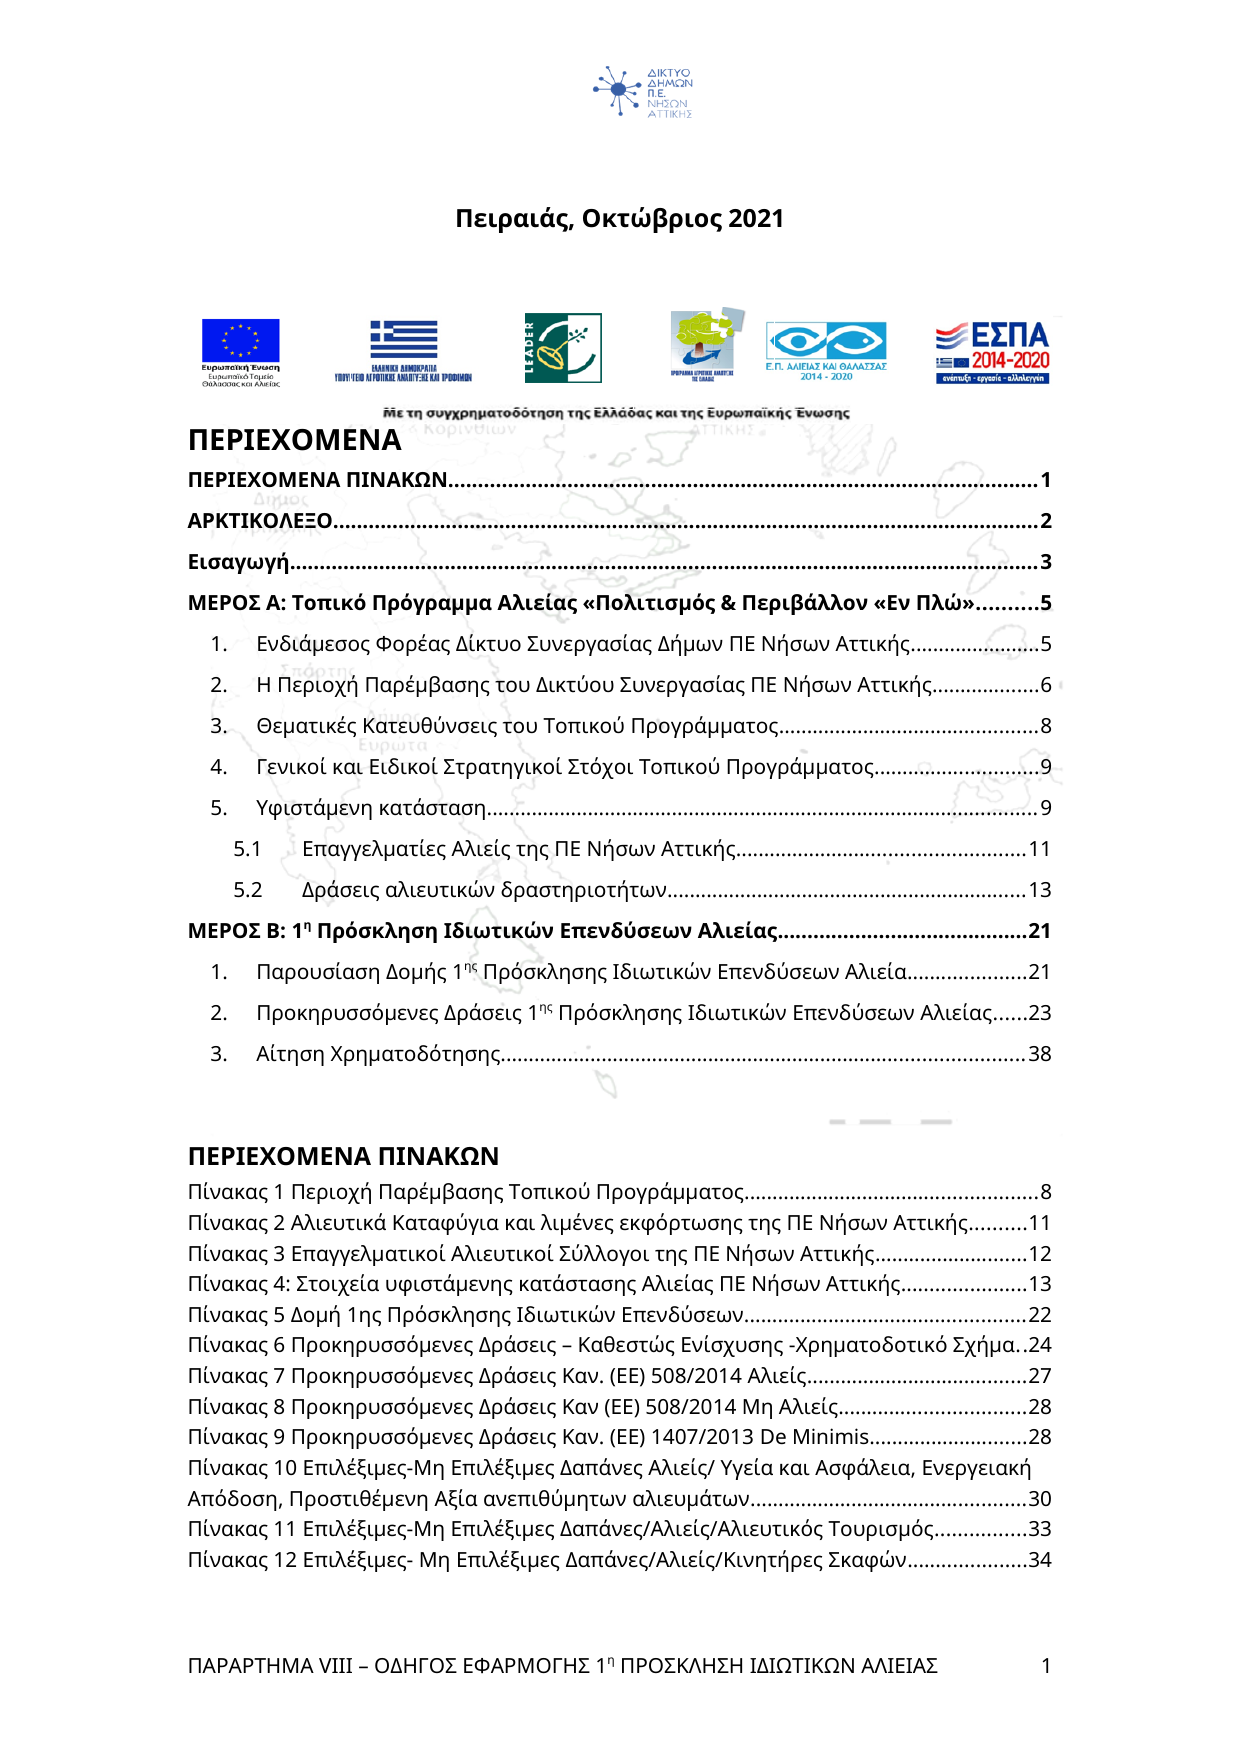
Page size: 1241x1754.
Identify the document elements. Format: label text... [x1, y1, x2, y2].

text Πίνακας 8 Προκηρυσσόμενες Δράσεις Καν (ΕΕ) 508/2014 Μη Αλιείς 28 [187, 1392, 1053, 1420]
subtitle ΠΕΡΙΕΧΟΜΕΝΑ ΠΙΝΑΚΩΝ [187, 1138, 1053, 1172]
text Πίνακας 5 Δομή 1ης Πρόσκλησης Ιδιωτικών Επενδύσεων 22 [187, 1300, 1053, 1328]
text Πίνακας 7 Προκηρυσσόμενες Δράσεις Καν. (ΕΕ) 508/2014 Αλιείς 27 [187, 1361, 1053, 1389]
text Πίνακας 3 Επαγγελματικοί Αλιευτικοί Σύλλογοι της ΠΕ Νήσων Αττικής 12 [187, 1239, 1053, 1267]
picture [187, 307, 1053, 424]
text Πίνακας 6 Προκηρυσσόμενες Δράσεις – Καθεστώς Ενίσχυσης -Χρηματοδοτικό Σχήμα 24 [187, 1331, 1053, 1359]
text Πίνακας 12 Επιλέξιμες- Μη Επιλέξιμες Δαπάνες/Αλιείς/Κινητήρες Σκαφών 34 [187, 1545, 1053, 1573]
text Πίνακας 2 Αλιευτικά Καταφύγια και λιμένες εκφόρτωσης της ΠΕ Νήσων Αττικής 11 [187, 1208, 1053, 1236]
text Πίνακας 9 Προκηρυσσόμενες Δράσεις Καν. (ΕΕ) 1407/2013 De Minimis 28 [187, 1422, 1053, 1451]
text Πίνακας 10 Επιλέξιμες-Μη Επιλέξιμες Δαπάνες Αλιείς/ Υγεία και Ασφάλεια, Ενεργειακή Απόδοση, Προστιθέμενη Αξία ανεπιθύμητων αλιευμάτων 30 [187, 1453, 1053, 1512]
text Πίνακας 1 Περιοχή Παρέμβασης Τοπικού Προγράμματος 8 [187, 1177, 1053, 1206]
text Πίνακας 4: Στοιχεία υφιστάμενης κατάστασης Αλιείας ΠΕ Νήσων Αττικής 13 [187, 1269, 1053, 1298]
text Πίνακας 11 Επιλέξιμες-Μη Επιλέξιμες Δαπάνες/Αλιείς/Αλιευτικός Τουρισμός 33 [187, 1514, 1053, 1543]
